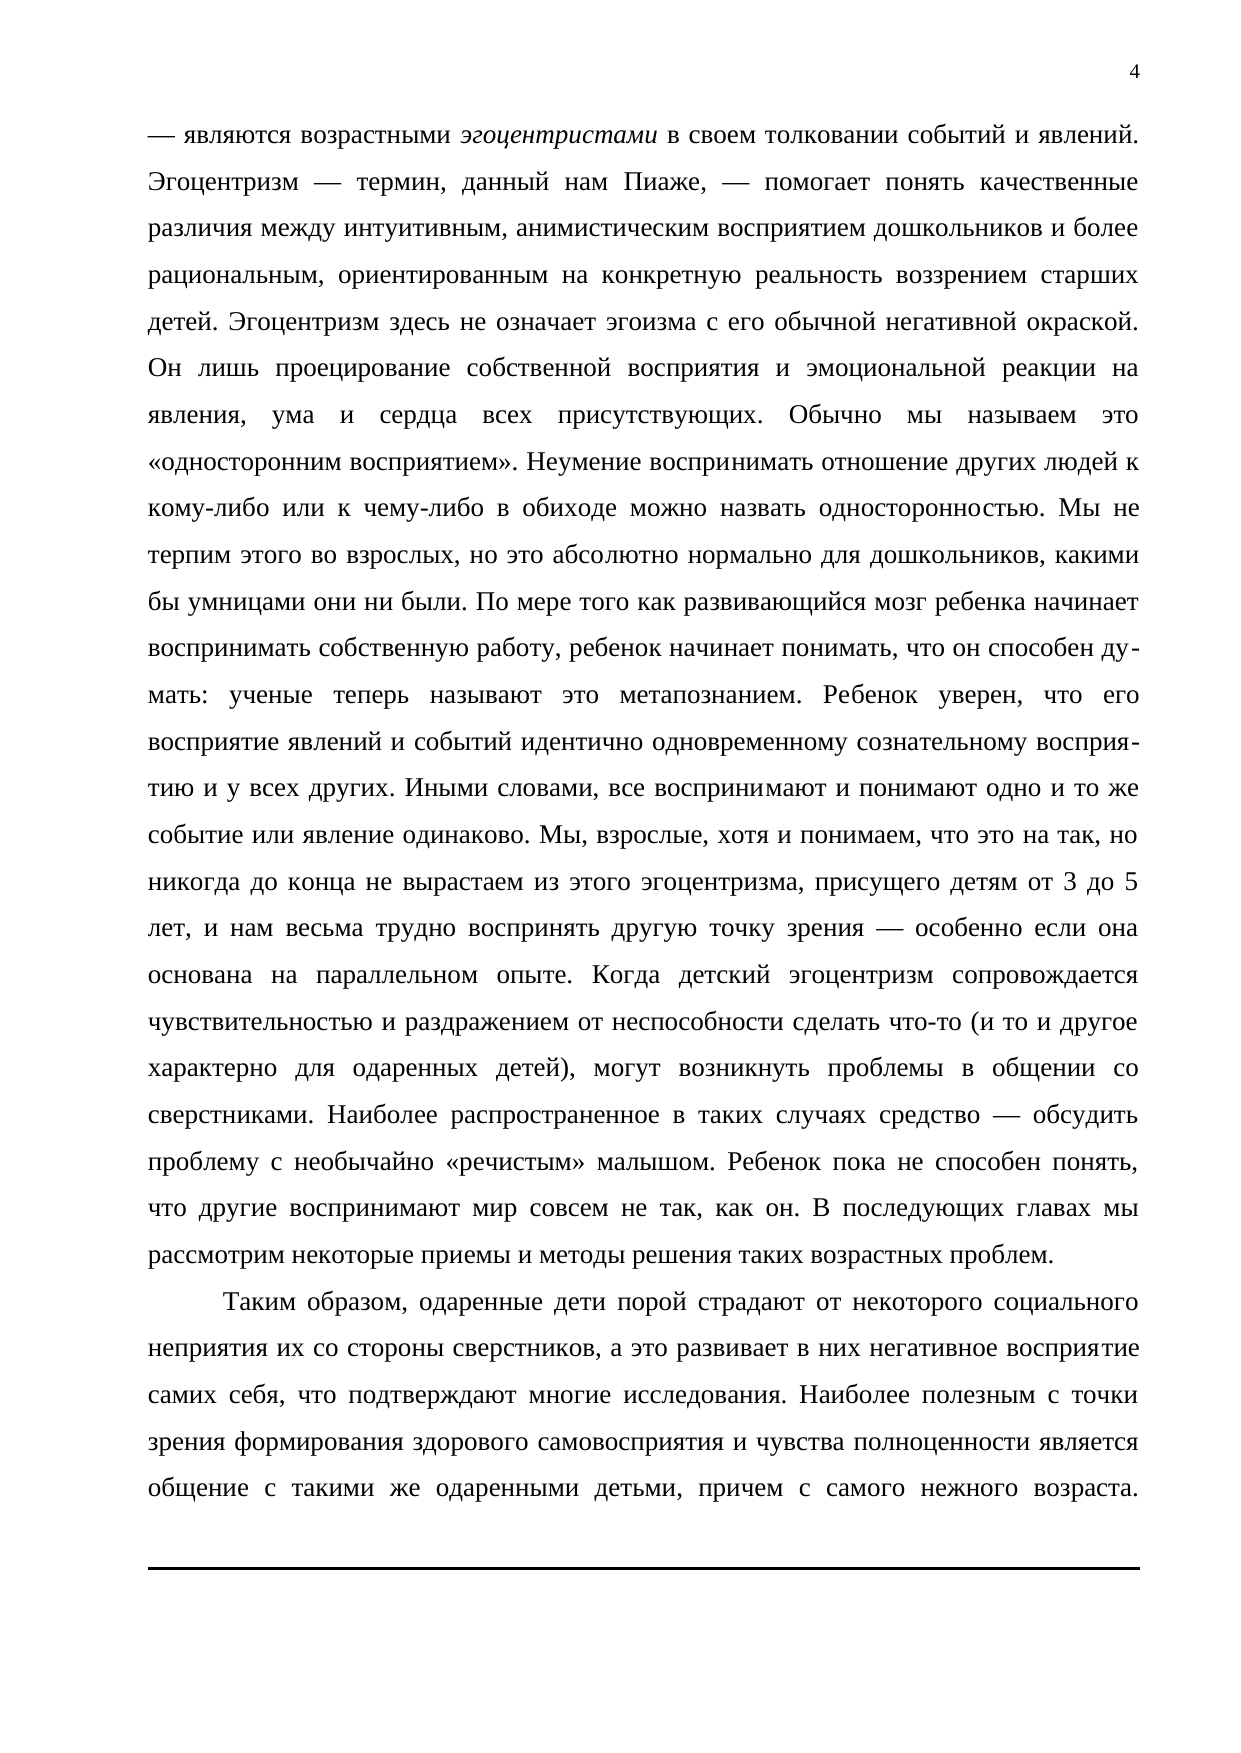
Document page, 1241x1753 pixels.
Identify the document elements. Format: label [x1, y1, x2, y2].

text [148, 118, 1140, 1269]
text [148, 1285, 1140, 1567]
